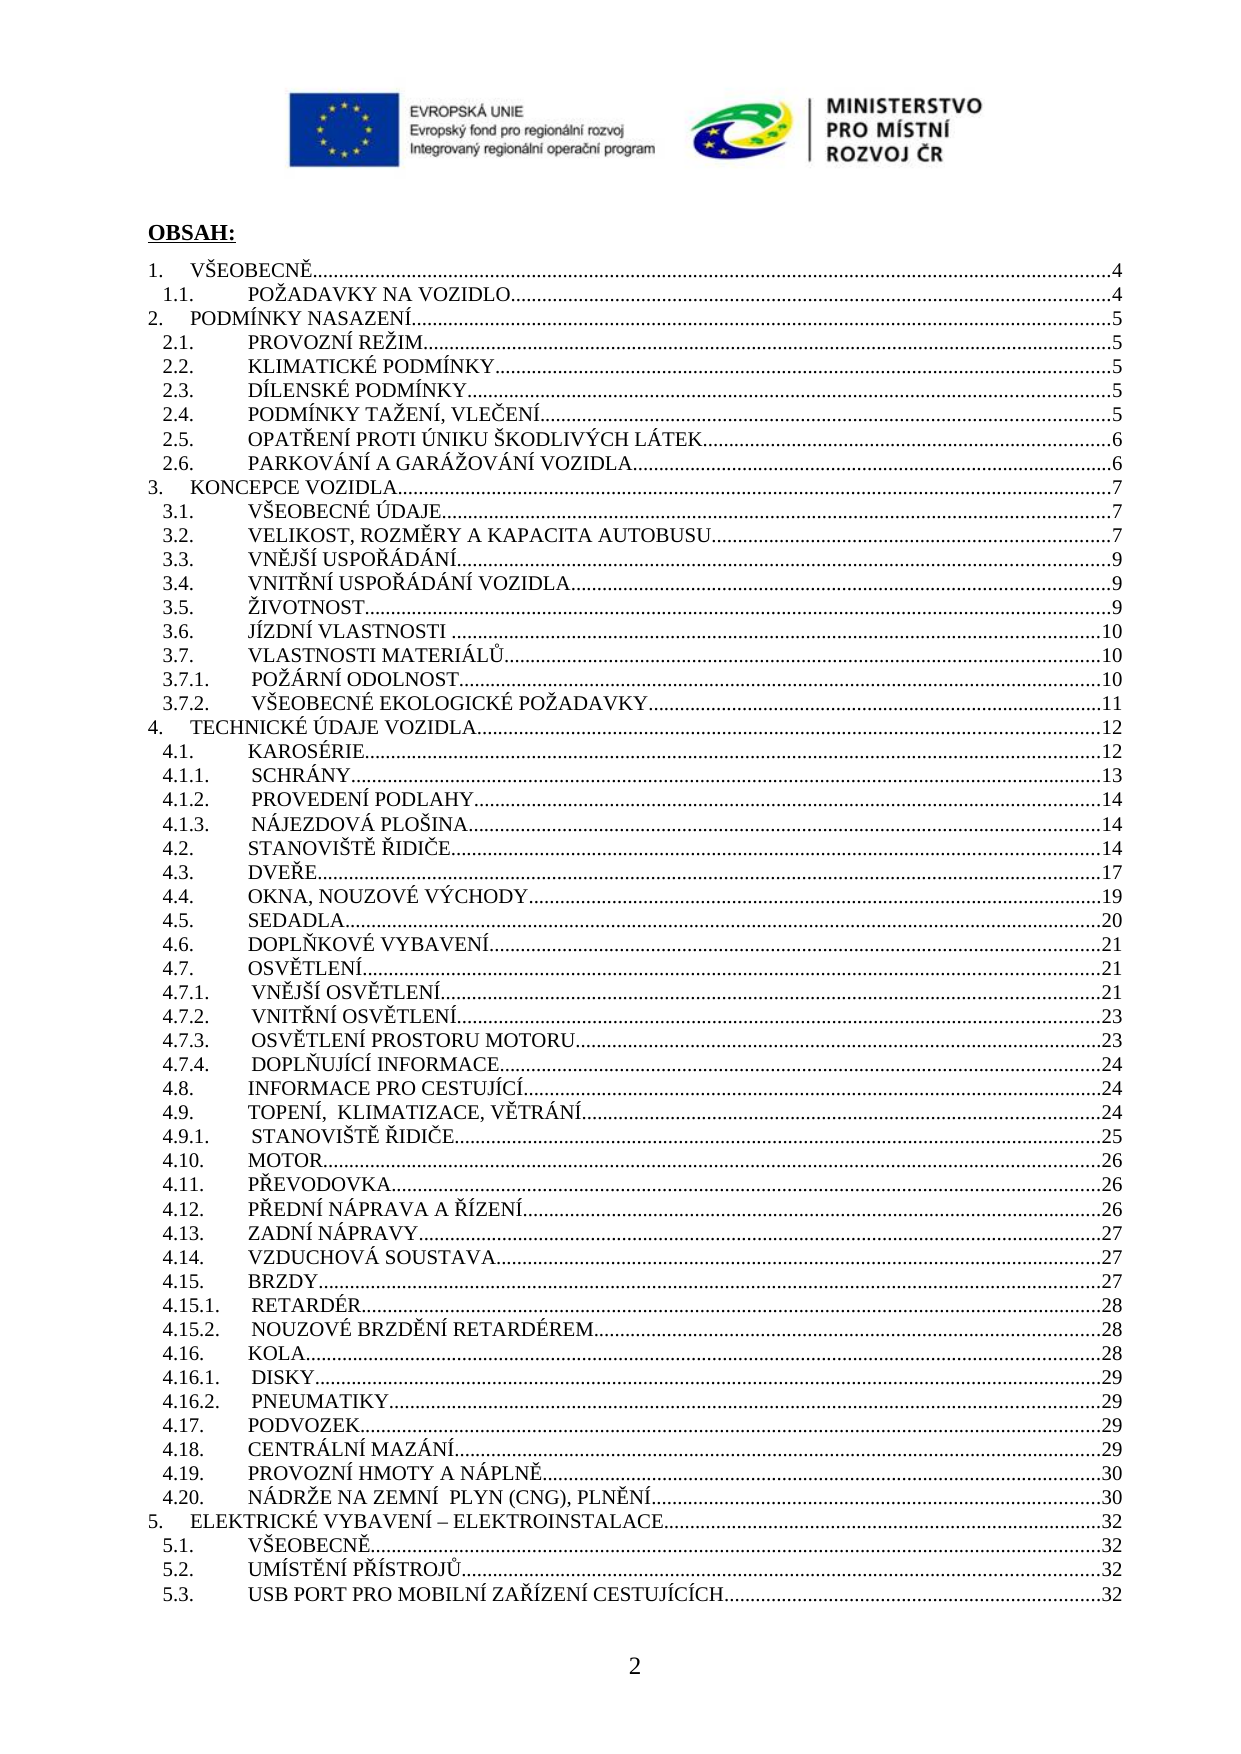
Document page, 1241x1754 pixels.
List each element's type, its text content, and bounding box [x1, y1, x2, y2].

text 2.5. Opatření proti úniku škodlivých látek 6 [162, 426, 1122, 451]
text 2.2. Klimatické podmínky 5 [162, 354, 1122, 378]
text 3.2. Velikost, rozměry a kapacita autobusu 7 [162, 523, 1122, 547]
text 4.12. Přední náprava a řízení 26 [162, 1196, 1122, 1221]
text 1. Všeobecně 4 [148, 258, 1122, 282]
text 2.4. Podmínky tažení, vlečení 5 [162, 402, 1122, 426]
text 4.1.2. Provedení podlahy 14 [162, 787, 1122, 811]
text 3.5. Životnost 9 [162, 595, 1122, 619]
text 4.7. Osvětlení 21 [162, 956, 1122, 980]
text 4.15.1. RETARDÉR 28 [162, 1293, 1122, 1317]
text 3.1. Všeobecné údaje 7 [162, 499, 1122, 523]
text 4.13. Zadní nápravY 27 [162, 1221, 1122, 1244]
text 2.6. PaRKOVÁNÍ A GARÁŽOVÁNÍ VOZIDLA 6 [162, 451, 1122, 474]
text 4.8. Informace pro cestující 24 [162, 1076, 1122, 1100]
text 3.3. Vnější uspořádání 9 [162, 547, 1122, 571]
text 4.19. pROVOZNÍ HMOTY A NÁPLNĚ 30 [162, 1461, 1122, 1485]
text 4.7.1. Vnější osvětlení 21 [162, 980, 1122, 1004]
text 2.3. Dílenské podmínky 5 [162, 378, 1122, 402]
text 3.7. Vlastnosti materiálů 10 [162, 643, 1122, 667]
text 4.18. CENTRÁLNÍ MAZÁNÍ 29 [162, 1437, 1122, 1461]
text 5. Elektrické vybavení – elektroinstalace 32 [148, 1509, 1122, 1533]
text OBSAH: [148, 219, 1122, 246]
text 4.3. Dveře 17 [162, 859, 1122, 884]
text 4.2. Stanoviště řidiče 14 [162, 836, 1122, 859]
text 4.1.3. NÁJEZDOVÁ PLOŠINA 14 [162, 811, 1122, 836]
text 4.1. Karosérie 12 [162, 739, 1122, 763]
text 2. Podmínky nasazení 5 [148, 306, 1122, 330]
text 4.17. Podvozek 29 [162, 1413, 1122, 1437]
text 4.9. Topení, KLIMATIZACE, VĚTRÁNÍ 24 [162, 1100, 1122, 1124]
text 4.16.1. Disky 29 [162, 1365, 1122, 1389]
text 3. Koncepce vozidla 7 [148, 474, 1122, 499]
text 4.15.2. Nouzové brzdění RETARDÉREM 28 [162, 1317, 1122, 1341]
text 4.6. Doplňkové vybavení 21 [162, 932, 1122, 956]
text 4.14. VzduchovÁ SOUSTAVA 27 [162, 1244, 1122, 1269]
text 4.20. NÁDRŽE NA ZEMNÍ PLyN (CNG), PLNĚNÍ 30 [162, 1485, 1122, 1509]
text 4.10. Motor 26 [162, 1148, 1122, 1172]
text 3.4. Vnitřní uspořádání vozidla 9 [162, 571, 1122, 595]
text 3.6. Jízdní vlastnosti 10 [162, 619, 1122, 643]
text 4.15. Brzdy 27 [162, 1269, 1122, 1293]
text 4.11. Převodovka 26 [162, 1172, 1122, 1196]
text 4.1.1. Schrány 13 [162, 763, 1122, 787]
text 1.1. POŽADAVKY NA VOZIDLO 4 [162, 282, 1122, 306]
text 5.2. umístění přístrojů 32 [162, 1557, 1122, 1581]
text 4.7.2. Vnitřní osvětlení 23 [162, 1004, 1122, 1028]
text 4.7.4. Doplňující informace 24 [162, 1052, 1122, 1076]
text 3.7.1. Požární odolnost 10 [162, 667, 1122, 691]
text 4.5. Sedadla 20 [162, 908, 1122, 932]
text 4.9.1. Stanoviště řidiče 25 [162, 1124, 1122, 1148]
text 4.4. Okna, nouzové východy 19 [162, 884, 1122, 908]
text 5.1. Všeobecně 32 [162, 1533, 1122, 1557]
text 4. Technické údaje vozidla 12 [148, 715, 1122, 739]
text 2.1. Provozní režim 5 [162, 330, 1122, 354]
text 3.7.2. Všeobecné ekologické požadavky 11 [162, 691, 1122, 715]
picture [265, 68, 1005, 191]
text 5.3. USB port pro mobilní zařízení cestujících 32 [162, 1581, 1122, 1606]
text 4.16.2. Pneumatiky 29 [162, 1389, 1122, 1413]
text 4.16. Kola 28 [162, 1341, 1122, 1365]
text 4.7.3. OSVĚTLENÍ PROSTORU MOTORU 23 [162, 1028, 1122, 1052]
